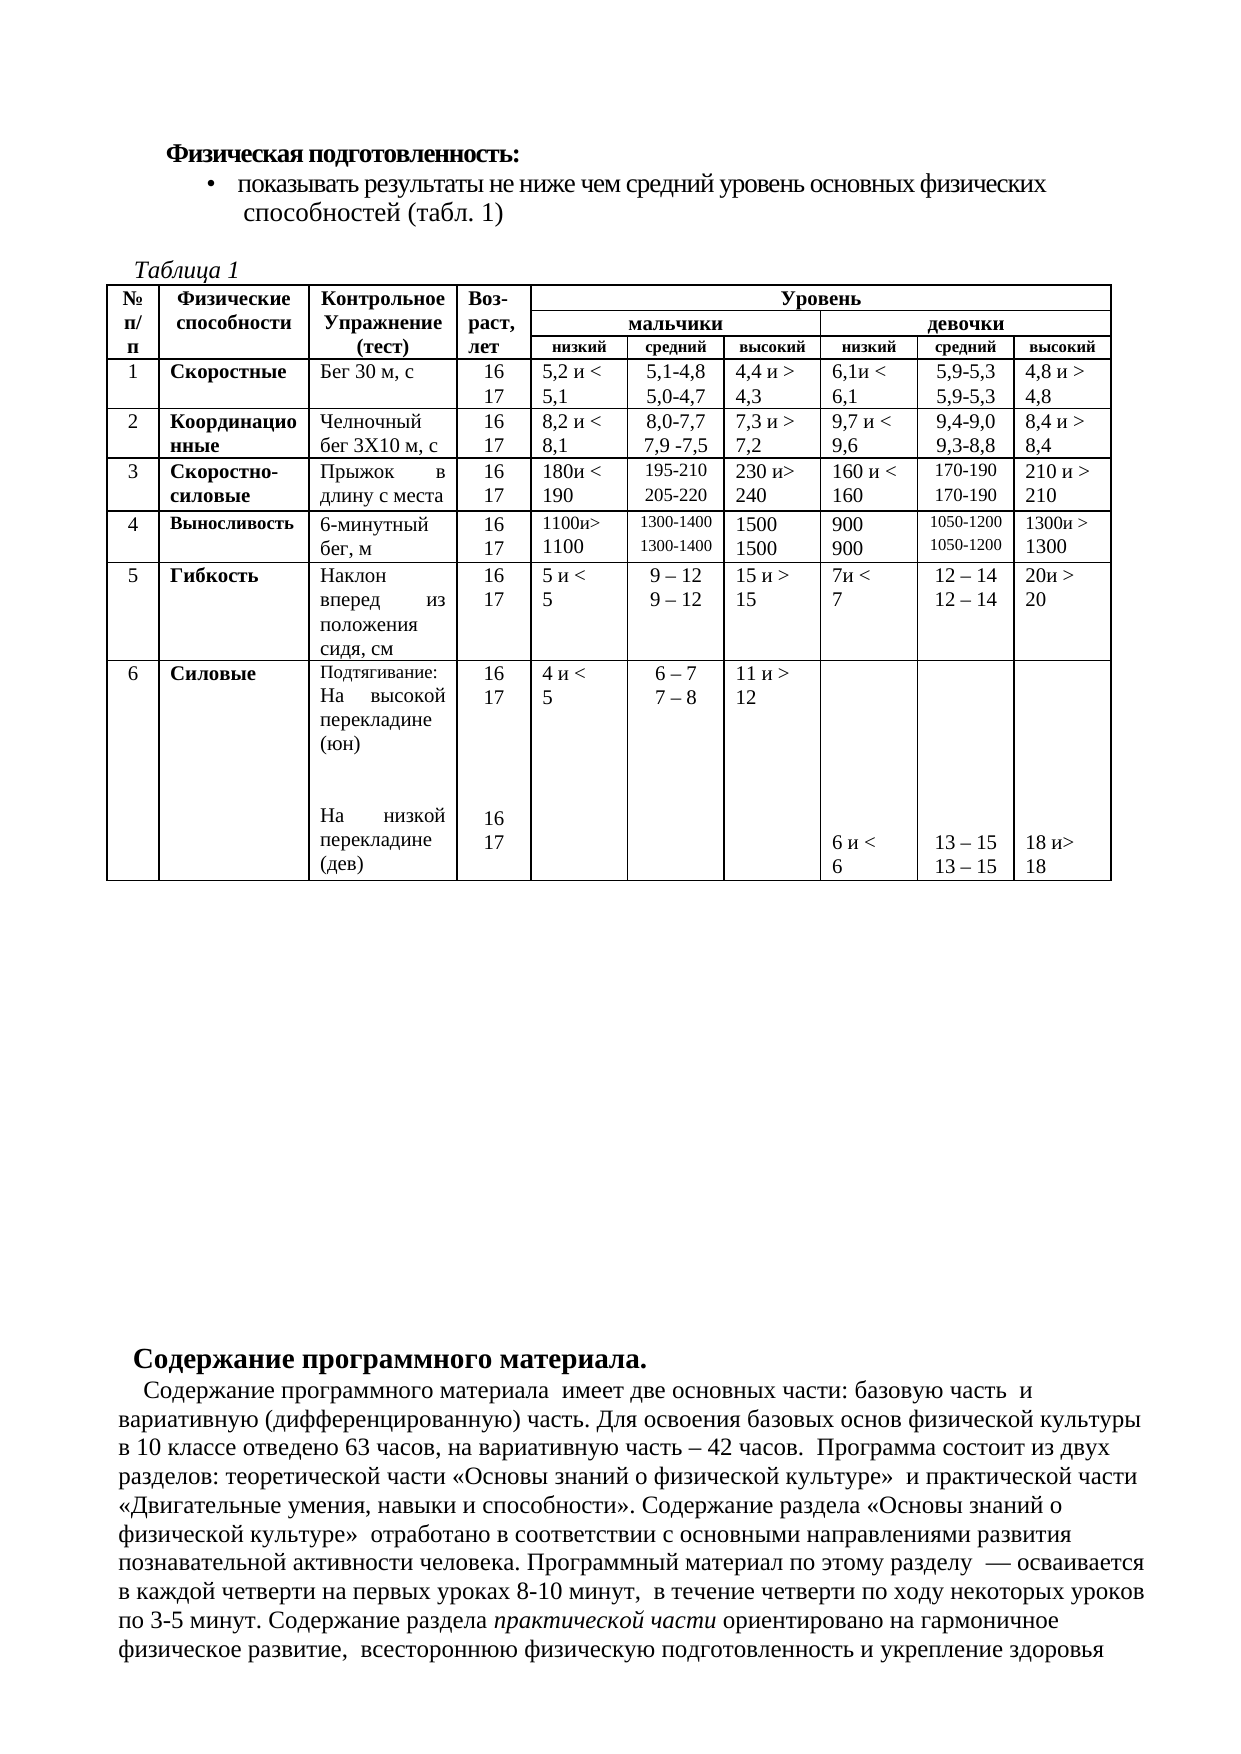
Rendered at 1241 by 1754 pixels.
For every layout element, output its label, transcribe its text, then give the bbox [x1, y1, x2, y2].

text Таблица 1 [134, 255, 1152, 284]
table_cell 1300-1400 1300-1400 [628, 512, 723, 562]
table_cell 5,1-4,8 5,0-4,7 [628, 360, 723, 408]
table_cell 210 и > 210 [1015, 459, 1110, 510]
table_cell 6 – 7 7 – 8 [628, 661, 723, 880]
table_cell 15 и > 15 [725, 563, 820, 659]
table_cell высокий [725, 337, 820, 358]
text Физическая подготовленность: [166, 137, 1152, 168]
table_cell 4 [108, 512, 158, 562]
table_cell мальчики [532, 311, 820, 335]
table_cell Челночный бег 3Х10 м, с [310, 409, 456, 457]
text • показывать результаты не ниже чем средний уровень основных физических способностей (табл. 1) [206, 169, 1102, 227]
table_cell девочки [821, 311, 1110, 335]
table_cell низкий [821, 337, 917, 358]
table_cell 16 17 [458, 459, 530, 510]
table_cell 5 [108, 563, 158, 659]
table_cell 16 17 [458, 512, 530, 562]
table_cell 16 17 16 17 [458, 661, 530, 880]
table_header Физические способности [160, 286, 308, 358]
table_cell 12 – 14 12 – 14 [918, 563, 1013, 659]
table_header № п/п [108, 286, 158, 358]
table_header Воз- раст, лет [458, 286, 530, 358]
table_cell 8,0-7,7 7,9 -7,5 [628, 409, 723, 457]
table_cell Подтягивание: На высокой перекладине (юн) На низкой перекладине (дев) [310, 661, 456, 880]
table_cell Прыжок в длину с места [310, 459, 456, 510]
table_cell Выносливость [160, 512, 308, 562]
table_cell 6,1и < 6,1 [821, 360, 917, 408]
table_cell 195-210 205-220 [628, 459, 723, 510]
table_cell средний [628, 337, 723, 358]
table_cell средний [918, 337, 1013, 358]
table_cell 6-минутный бег, м [310, 512, 456, 562]
table_cell 16 17 [458, 563, 530, 659]
table_cell низкий [532, 337, 627, 358]
table_cell 8,2 и < 8,1 [532, 409, 627, 457]
table_cell 3 [108, 459, 158, 510]
table_cell 4 и < 5 [532, 661, 627, 880]
table_cell 1050-1200 1050-1200 [918, 512, 1013, 562]
table_cell 2 [108, 409, 158, 457]
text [118, 1375, 1152, 1662]
text Содержание программного материала. [118, 1341, 1152, 1375]
table_header Уровень [532, 286, 1110, 310]
table_cell 20и > 20 [1015, 563, 1110, 659]
table_cell 16 17 [458, 360, 530, 408]
table_cell 9,7 и < 9,6 [821, 409, 917, 457]
table_cell 9 – 12 9 – 12 [628, 563, 723, 659]
table_cell 1300и > 1300 [1015, 512, 1110, 562]
table_cell высокий [1015, 337, 1110, 358]
table_cell 5 и < 5 [532, 563, 627, 659]
table_cell 6 и < 6 [821, 661, 917, 880]
table_cell Силовые [160, 661, 308, 880]
table_cell Скоростно-силовые [160, 459, 308, 510]
table_cell 180и < 190 [532, 459, 627, 510]
table_cell 5,9-5,3 5,9-5,3 [918, 360, 1013, 408]
table_cell Скоростные [160, 360, 308, 408]
table_cell 1 [108, 360, 158, 408]
table_cell 8,4 и > 8,4 [1015, 409, 1110, 457]
table_cell 1500 1500 [725, 512, 820, 562]
table_cell 230 и> 240 [725, 459, 820, 510]
table_cell Бег , с [310, 360, 456, 408]
table_cell 1100и> 1100 [532, 512, 627, 562]
table_cell 900 900 [821, 512, 917, 562]
table_cell 7и < 7 [821, 563, 917, 659]
table_cell 5,2 и < 5,1 [532, 360, 627, 408]
table_header Контрольное Упражнение (тест) [310, 286, 456, 358]
table_cell 11 и > 12 [725, 661, 820, 880]
table_cell 18 и> 18 [1015, 661, 1110, 880]
table_cell 9,4-9,0 9,3-8,8 [918, 409, 1013, 457]
table_cell 13 – 15 13 – 15 [918, 661, 1013, 880]
table_cell 16 17 [458, 409, 530, 457]
table_cell Координационные [160, 409, 308, 457]
table_cell 160 и < 160 [821, 459, 917, 510]
table_cell Гибкость [160, 563, 308, 659]
table_cell 4,8 и > 4,8 [1015, 360, 1110, 408]
table_cell 7,3 и > 7,2 [725, 409, 820, 457]
table_cell 170-190 170-190 [918, 459, 1013, 510]
table_cell Наклон вперед из положения сидя, см [310, 563, 456, 659]
table_cell 6 [108, 661, 158, 880]
table_cell 4,4 и > 4,3 [725, 360, 820, 408]
